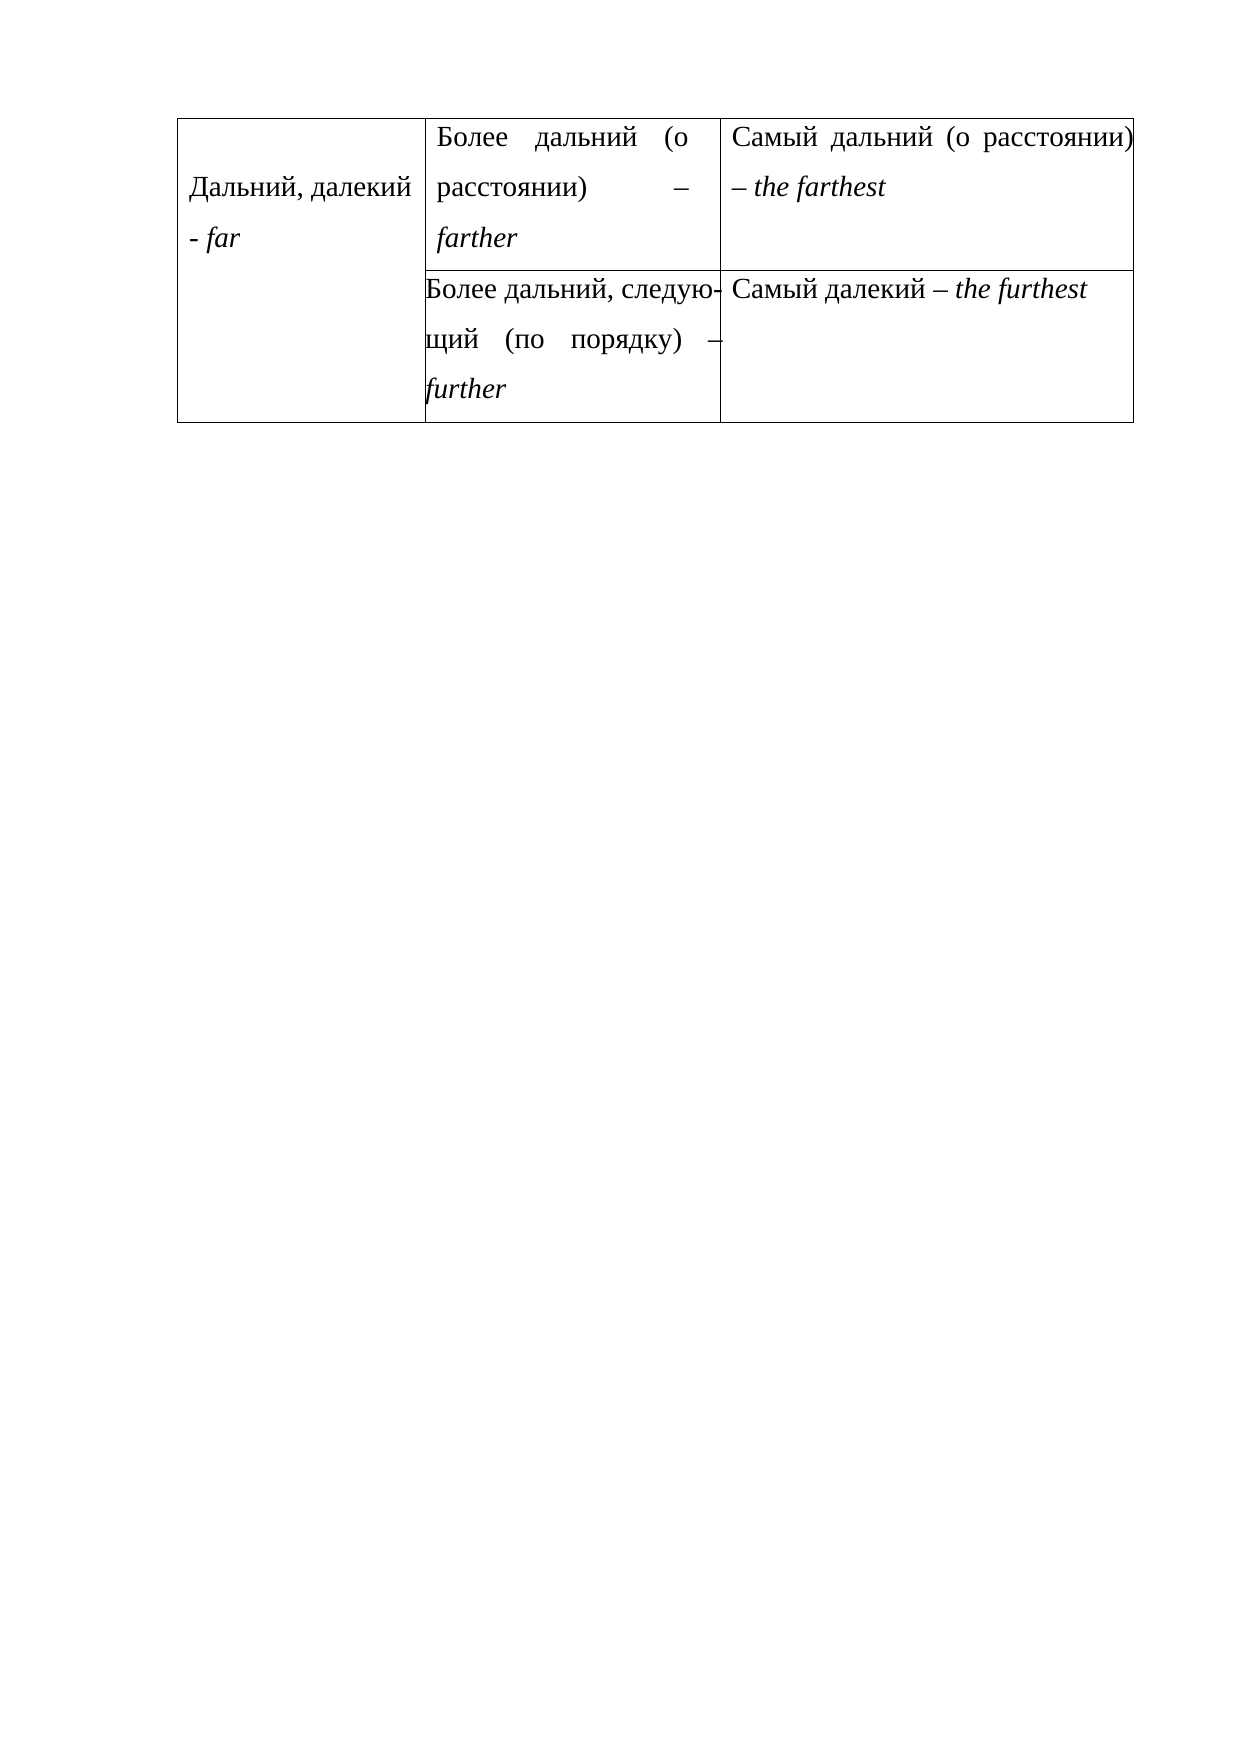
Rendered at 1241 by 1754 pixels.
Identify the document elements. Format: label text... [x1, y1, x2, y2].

table_cell Самый далекий – the furthest [721, 271, 1133, 422]
table_cell Более дальний, следую-щий (по порядку) – further [426, 271, 720, 422]
table_cell Самый дальний (о расстоянии) – the farthest [721, 119, 1133, 270]
table_cell Дальний, далекий - far [178, 119, 425, 422]
table_cell Более дальний (о расстоянии) – farther [426, 119, 720, 270]
